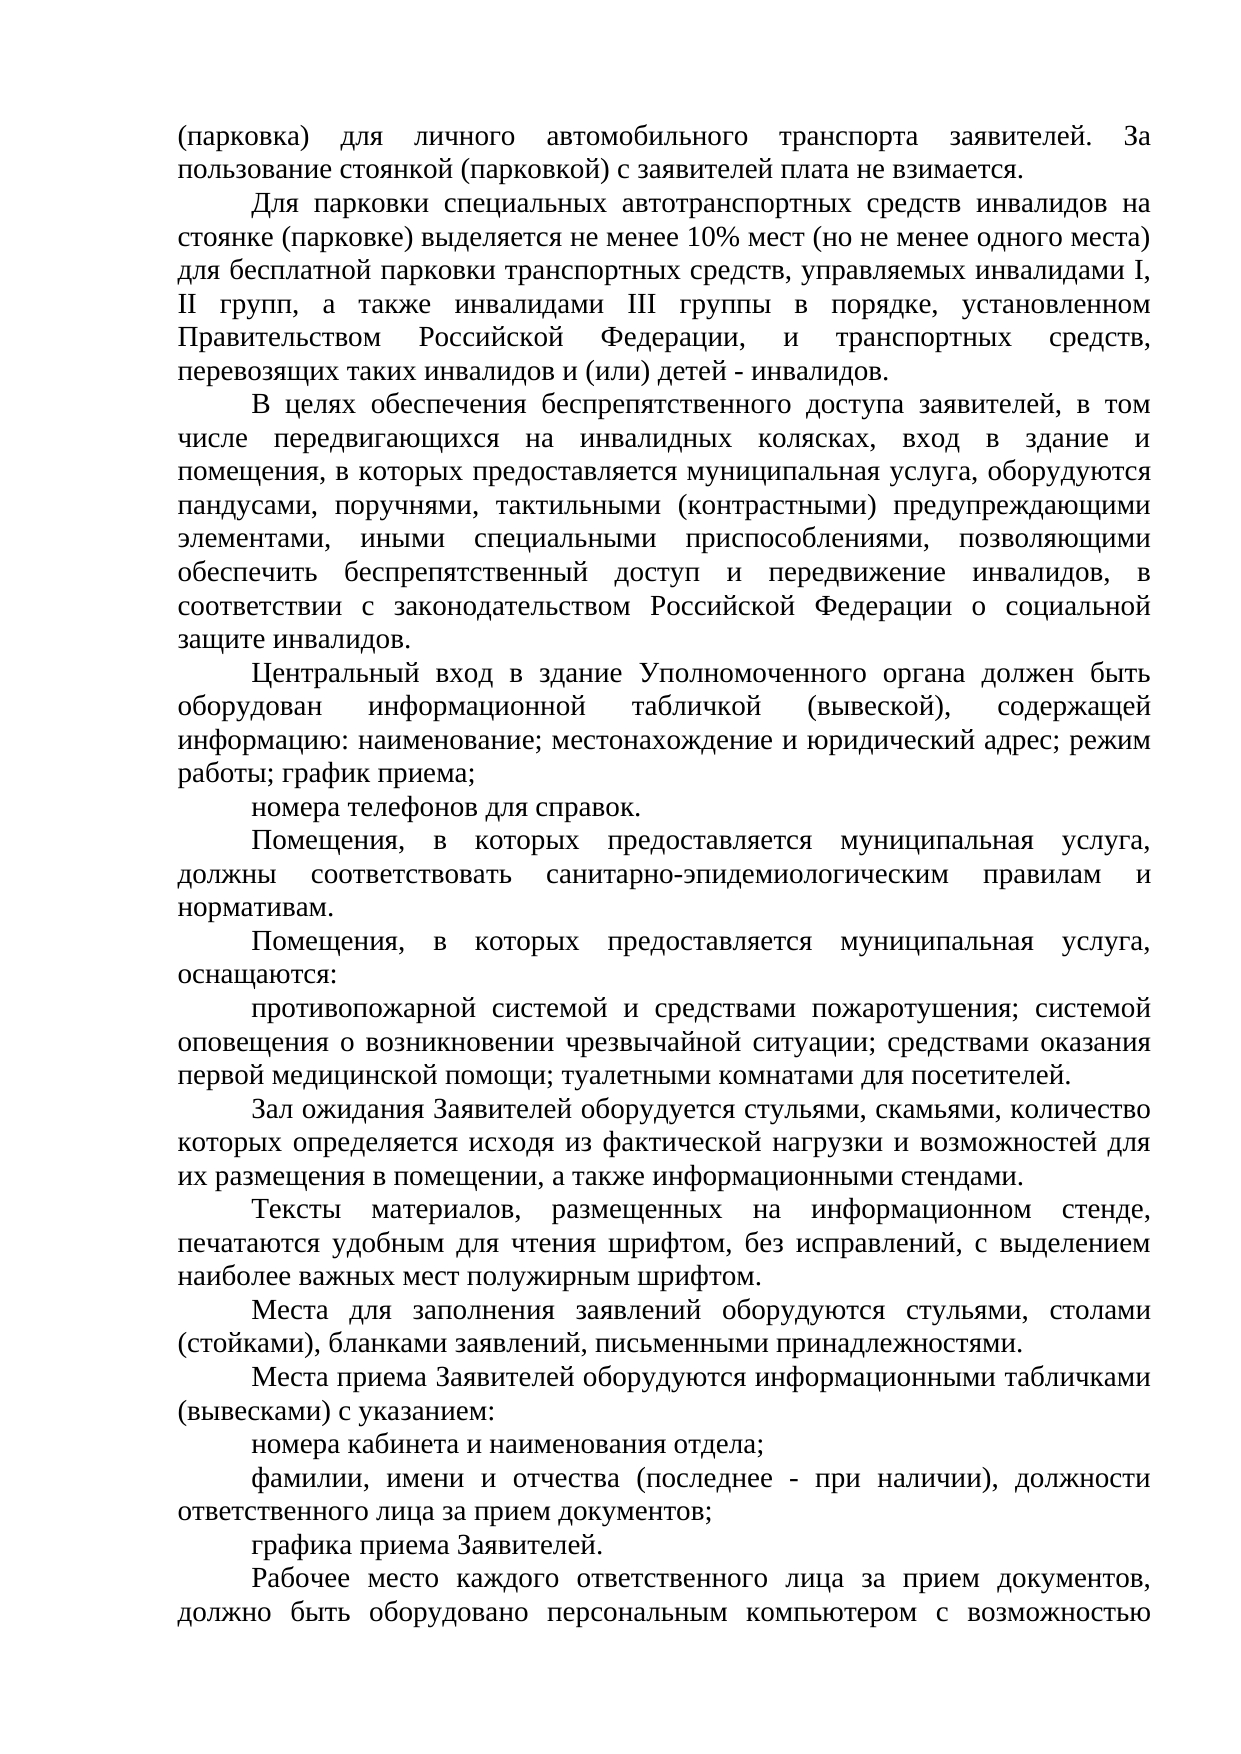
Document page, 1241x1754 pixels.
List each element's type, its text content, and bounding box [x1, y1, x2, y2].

text противопожарной системой и средствами пожаротушения; системой оповещения о возникновении чрезвычайной ситуации; средствами оказания первой медицинской помощи; туалетными комнатами для посетителей. [177, 990, 1152, 1091]
text фамилии, имени и отчества (последнее - при наличии), должности ответственного лица за прием документов; [177, 1460, 1152, 1527]
text Для парковки специальных автотранспортных средств инвалидов на стоянке (парковке) выделяется не менее 10% мест (но не менее одного места) для бесплатной парковки транспортных средств, управляемых инвалидами I, II групп, а также инвалидами III группы в порядке, установленном Правительством Российской Федерации, и транспортных средств, перевозящих таких инвалидов и (или) детей - инвалидов. [177, 185, 1152, 386]
text номера телефонов для справок. [177, 789, 1152, 822]
text Зал ожидания Заявителей оборудуется стульями, скамьями, количество которых определяется исходя из фактической нагрузки и возможностей для их размещения в помещении, а также информационными стендами. [177, 1091, 1152, 1191]
text Помещения, в которых предоставляется муниципальная услуга, должны соответствовать санитарно-эпидемиологическим правилам и нормативам. [177, 822, 1152, 923]
text Места для заполнения заявлений оборудуются стульями, столами (стойками), бланками заявлений, письменными принадлежностями. [177, 1292, 1152, 1359]
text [177, 118, 1152, 185]
text номера кабинета и наименования отдела; [177, 1426, 1152, 1460]
text графика приема Заявителей. [177, 1527, 1152, 1560]
text Помещения, в которых предоставляется муниципальная услуга, оснащаются: [177, 923, 1152, 990]
text В целях обеспечения беспрепятственного доступа заявителей, в том числе передвигающихся на инвалидных колясках, вход в здание и помещения, в которых предоставляется муниципальная услуга, оборудуются пандусами, поручнями, тактильными (контрастными) предупреждающими элементами, иными специальными приспособлениями, позволяющими обеспечить беспрепятственный доступ и передвижение инвалидов, в соответствии с законодательством Российской Федерации о социальной защите инвалидов. [177, 386, 1152, 655]
text Центральный вход в здание Уполномоченного органа должен быть оборудован информационной табличкой (вывеской), содержащей информацию: наименование; местонахождение и юридический адрес; режим работы; график приема; [177, 655, 1152, 789]
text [177, 1560, 1152, 1627]
text Тексты материалов, размещенных на информационном стенде, печатаются удобным для чтения шрифтом, без исправлений, с выделением наиболее важных мест полужирным шрифтом. [177, 1191, 1152, 1292]
text Места приема Заявителей оборудуются информационными табличками (вывесками) с указанием: [177, 1359, 1152, 1426]
